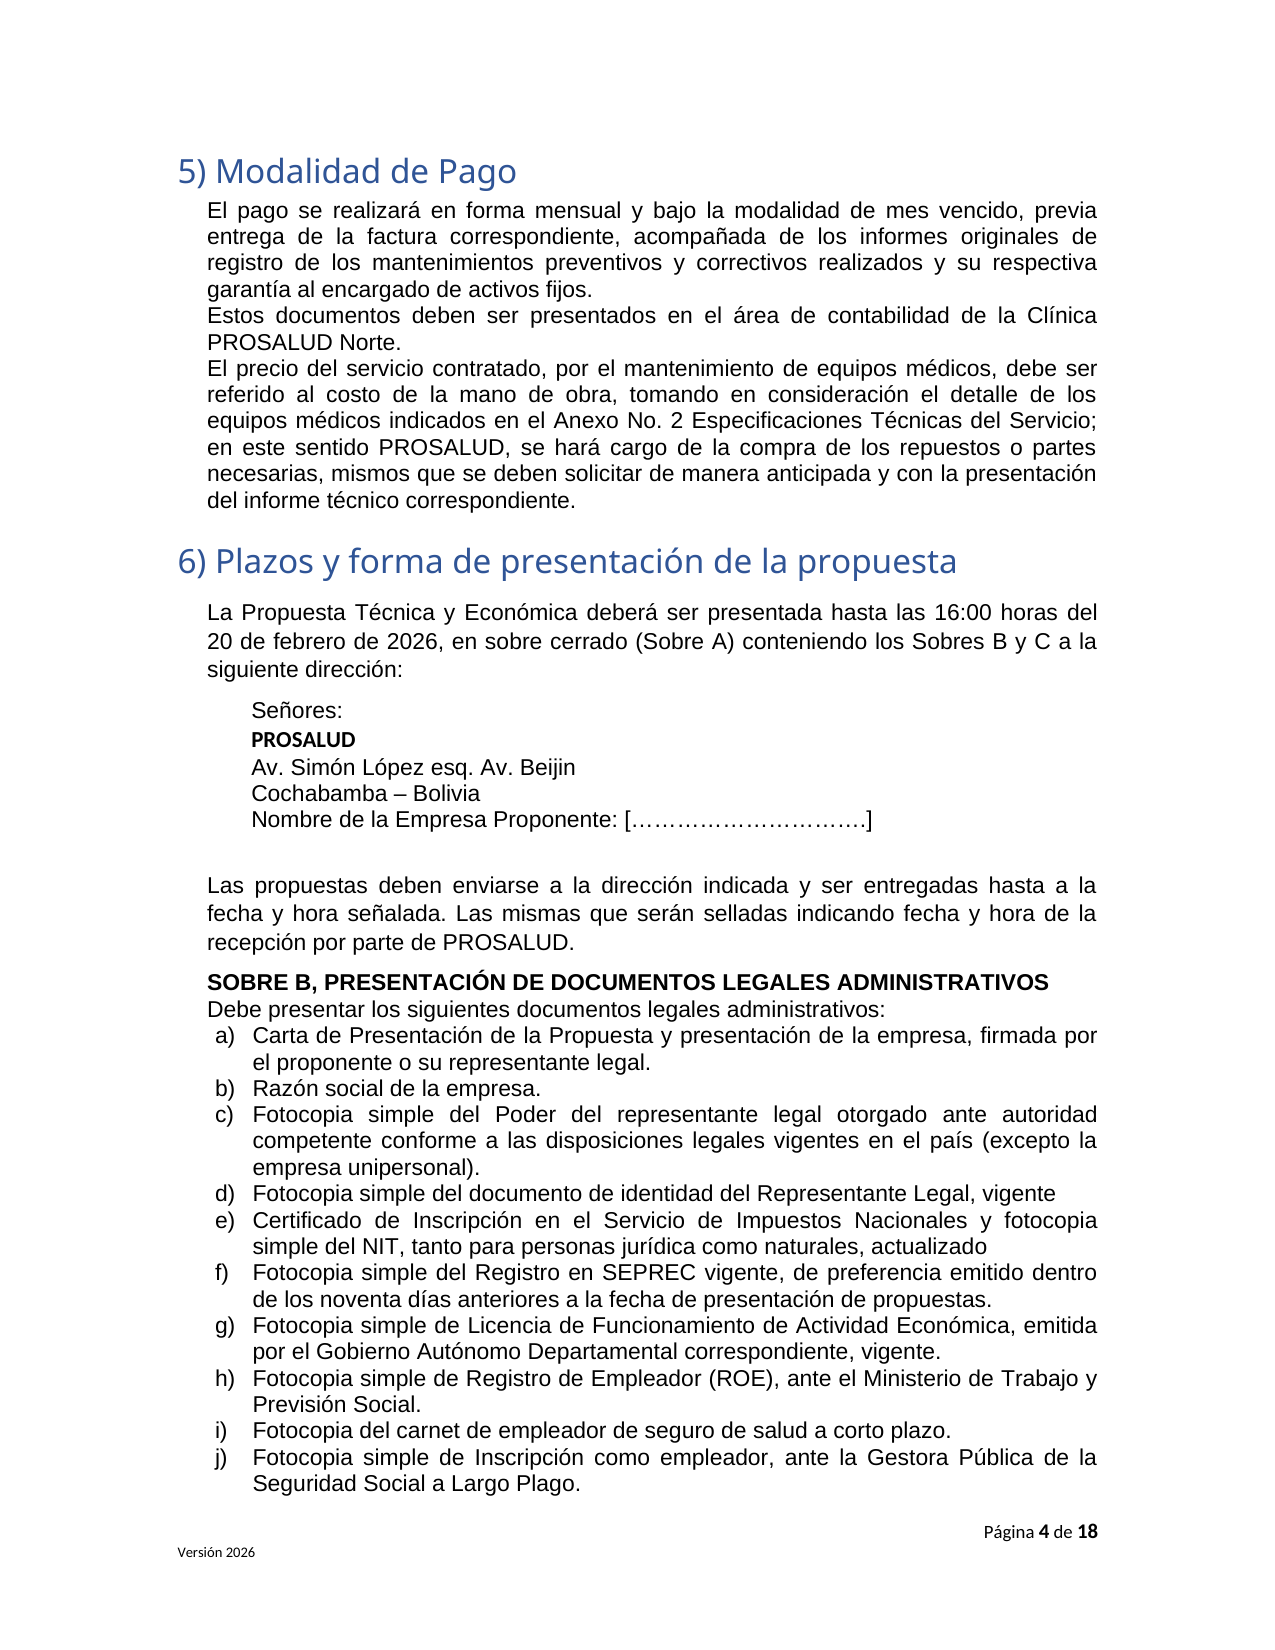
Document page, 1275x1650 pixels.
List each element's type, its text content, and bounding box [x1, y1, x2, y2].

text La Propuesta Técnica y Económica deberá ser presentada hasta las 16:00 horas del 20 de febrero de 2026, en sobre cerrado (Sobre A) conteniendo los Sobres B y C a la siguiente dirección: [207, 599, 1098, 683]
list Fotocopia simple del Registro en SEPREC vigente, de preferencia emitido dentro de los noventa días anteriores a la fecha de presentación de propuestas. [215, 1259, 1098, 1312]
list Fotocopia simple de Registro de Empleador (ROE), ante el Ministerio de Trabajo y Previsión Social. [215, 1365, 1098, 1417]
text Cochabamba – Bolivia [251, 780, 1098, 806]
text Las propuestas deben enviarse a la dirección indicada y ser entregadas hasta a la fecha y hora señalada. Las mismas que serán selladas indicando fecha y hora de la recepción por parte de PROSALUD. [207, 872, 1098, 955]
list Carta de Presentación de la Propuesta y presentación de la empresa, firmada por el proponente o su representante legal. [215, 1022, 1098, 1075]
list Fotocopia del carnet de empleador de seguro de salud a corto plazo. [215, 1417, 1098, 1444]
text El precio del servicio contratado, por el mantenimiento de equipos médicos, debe ser referido al costo de la mano de obra, tomando en consideración el detalle de los equipos médicos indicados en el Anexo No. 2 Especificaciones Técnicas del Servicio; en este sentido PROSALUD, se hará cargo de la compra de los repuestos o partes necesarias, mismos que se deben solicitar de manera anticipada y con la presentación del informe técnico correspondiente. [207, 355, 1098, 513]
text El pago se realizará en forma mensual y bajo la modalidad de mes vencido, previa entrega de la factura correspondiente, acompañada de los informes originales de registro de los mantenimientos preventivos y correctivos realizados y su respectiva garantía al encargado de activos fijos. [207, 197, 1098, 302]
subtitle Plazos y forma de presentación de la propuesta [177, 538, 1098, 583]
list Fotocopia simple del documento de identidad del Representante Legal, vigente [215, 1180, 1098, 1207]
text Debe presentar los siguientes documentos legales administrativos: [207, 996, 1098, 1022]
list Razón social de la empresa. [215, 1075, 1098, 1101]
list Fotocopia simple de Licencia de Funcionamiento de Actividad Económica, emitida por el Gobierno Autónomo Departamental correspondiente, vigente. [215, 1312, 1098, 1365]
list Estos documentos deben ser presentados en el área de contabilidad de la Clínica PROSALUD Norte. [207, 302, 1098, 355]
text SOBRE B, PRESENTACIÓN DE DOCUMENTOS LEGALES ADMINISTRATIVOS [207, 969, 1098, 996]
text Nombre de la Empresa Proponente: [………………………….] [251, 806, 1098, 833]
text Señores: [177, 697, 1098, 723]
list Fotocopia simple de Inscripción como empleador, ante la Gestora Pública de la Seguridad Social a Largo Plago. [215, 1444, 1098, 1496]
list Certificado de Inscripción en el Servicio de Impuestos Nacionales y fotocopia simple del NIT, tanto para personas jurídica como naturales, actualizado [215, 1207, 1098, 1259]
text PROSALUD Av. Simón López esq. Av. Beijin [251, 726, 1098, 780]
list Fotocopia simple del Poder del representante legal otorgado ante autoridad competente conforme a las disposiciones legales vigentes en el país (excepto la empresa unipersonal). [215, 1101, 1098, 1180]
subtitle Modalidad de Pago [177, 148, 1098, 193]
